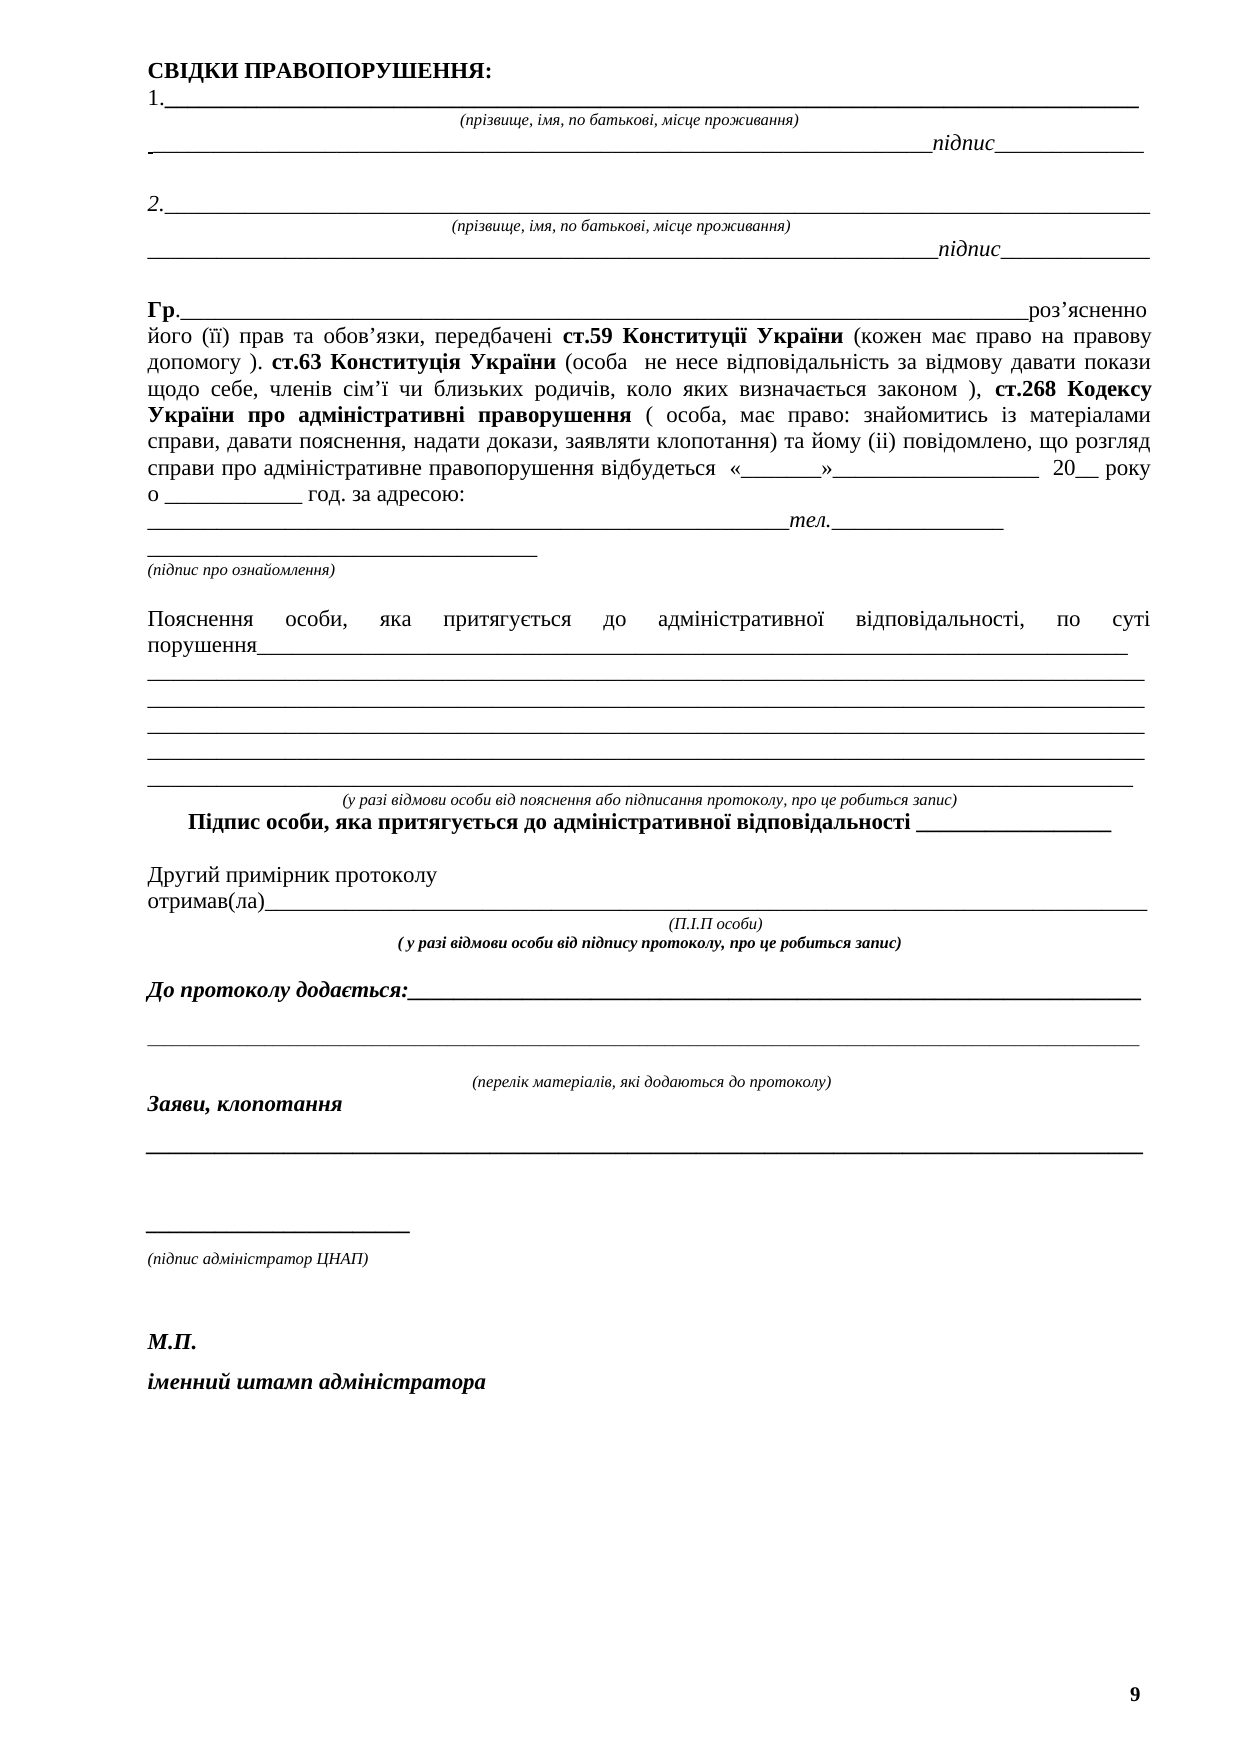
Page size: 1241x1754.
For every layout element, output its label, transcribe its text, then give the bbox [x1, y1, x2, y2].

text (у разі відмови особи від пояснення або підписання протоколу, про це робиться запис) [147, 789, 1152, 808]
text ( у разі відмови особи від підпису протоколу, про це робиться запис) [147, 933, 1152, 952]
text __________________________________________________________________________________________________________________________________________________________________________________________________________________________________________________________________________________________________________________________________________________________________________________________________________________________________________________ [147, 657, 1152, 789]
text СВІДКИ ПРАВОПОРУШЕННЯ: [147, 57, 1152, 84]
text Підпис особи, яка притягується до адміністративної відповідальності _________________ [147, 808, 1152, 835]
text ____________________________________________________________________підпис_____________ [147, 129, 1152, 156]
text Другий примірник протоколу отримав(ла)_____________________________________________________________________________ [147, 861, 1152, 914]
text (прізвище, імя, по батькові, місце проживання) [147, 216, 1152, 235]
text До протоколу додається:________________________________________________________________ [147, 976, 1152, 1002]
text Гр.__________________________________________________________________________роз’ясненно його (її) прав та обов’язки, передбачені ст.59 Конституції України (кожен має право на правову допомогу ). ст.63 Конституція України (особа не несе відповідальність за відмову давати покази щодо себе, членів сім’ї чи близьких родичів, коло яких визначається законом ), ст.268 Кодексу України про адміністративні праворушення ( особа, має право: знайомитись із матеріалами справи, давати пояснення, надати докази, заявляти клопотання) та йому (іі) повідомлено, що розгляд справи про адміністративне правопорушення відбудеться «_______»__________________ 20__ року о ____________ год. за адресою: [147, 296, 1152, 507]
text (підпис адміністратор ЦНАП) [147, 1248, 1152, 1268]
text Заяви, клопотання _______________________________________________________________________________________ [147, 1091, 1152, 1156]
text (підпис про ознайомлення) [147, 559, 1152, 578]
text _______________________ [147, 1209, 1152, 1235]
text _______________________________________________________________________________________________________________________ [147, 1028, 1152, 1048]
text (П.І.П особи) [147, 914, 1152, 933]
text 1._____________________________________________________________________________________ [147, 84, 1152, 110]
text 2.______________________________________________________________________________________ [147, 190, 1152, 216]
text ________________________________________________________тел._______________ __________________________________ [147, 507, 1152, 559]
text (перелік матеріалів, які додаються до протоколу) [147, 1071, 1152, 1091]
text _____________________________________________________________________підпис_____________ [147, 235, 1152, 262]
text (прізвище, імя, по батькові, місце проживання) [147, 110, 1152, 129]
text М.П. іменний штамп адміністратора [147, 1328, 1152, 1394]
text Пояснення особи, яка притягується до адміністративної відповідальності, по суті порушення____________________________________________________________________________ [147, 605, 1152, 657]
